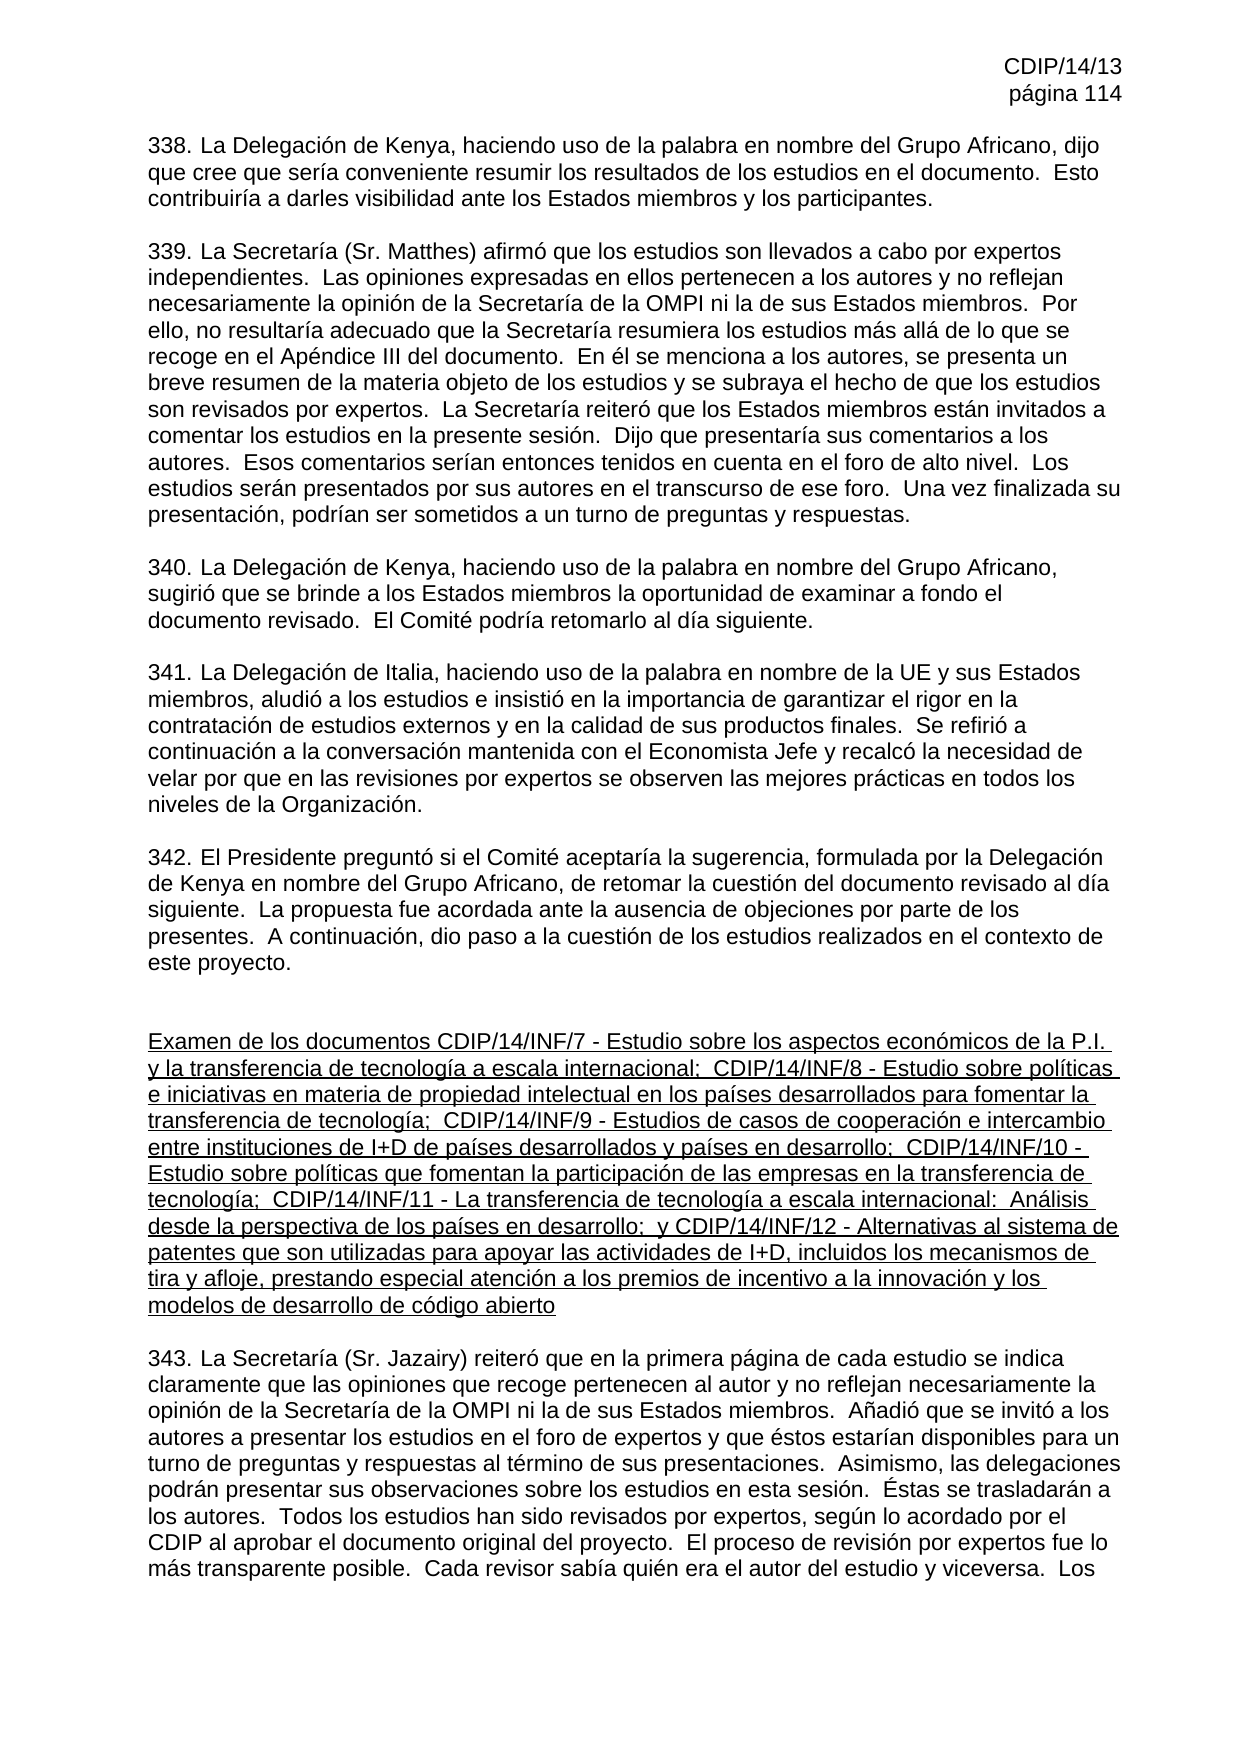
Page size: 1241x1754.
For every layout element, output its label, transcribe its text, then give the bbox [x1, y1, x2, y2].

text Examen de los documentos CDIP/14/INF/7 - Estudio sobre los aspectos económicos de la P.I. y la transferencia de tecnología a escala internacional; CDIP/14/INF/8 - Estudio sobre políticas e iniciativas en materia de propiedad intelectual en los países desarrollados para fomentar la transferencia de tecnología; CDIP/14/INF/9 - Estudios de casos de cooperación e intercambio entre instituciones de I+D de países desarrollados y países en desarrollo; CDIP/14/INF/10 - Estudio sobre políticas que fomentan la participación de las empresas en la transferencia de tecnología; CDIP/14/INF/11 - La transferencia de tecnología a escala internacional: Análisis desde la perspectiva de los países en desarrollo; y CDIP/14/INF/12 - Alternativas al sistema de patentes que son utilizadas para apoyar las actividades de I+D, incluidos los mecanismos de tira y afloje, prestando especial atención a los premios de incentivo a la innovación y los modelos de desarrollo de código abierto [148, 1028, 1122, 1318]
list La Secretaría (Sr. Matthes) afirmó que los estudios son llevados a cabo por expertos independientes. Las opiniones expresadas en ellos pertenecen a los autores y no reflejan necesariamente la opinión de la Secretaría de la OMPI ni la de sus Estados miembros. Por ello, no resultaría adecuado que la Secretaría resumiera los estudios más allá de lo que se recoge en el Apéndice III del documento. En él se menciona a los autores, se presenta un breve resumen de la materia objeto de los estudios y se subraya el hecho de que los estudios son revisados por expertos. La Secretaría reiteró que los Estados miembros están invitados a comentar los estudios en la presente sesión. Dijo que presentaría sus comentarios a los autores. Esos comentarios serían entonces tenidos en cuenta en el foro de alto nivel. Los estudios serán presentados por sus autores en el transcurso de ese foro. Una vez finalizada su presentación, podrían ser sometidos a un turno de preguntas y respuestas. [148, 238, 1122, 527]
list La Delegación de Kenya, haciendo uso de la palabra en nombre del Grupo Africano, dijo que cree que sería conveniente resumir los resultados de los estudios en el documento. Esto contribuiría a darles visibilidad ante los Estados miembros y los participantes. [148, 132, 1122, 211]
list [148, 1344, 1122, 1582]
list El Presidente preguntó si el Comité aceptaría la sugerencia, formulada por la Delegación de Kenya en nombre del Grupo Africano, de retomar la cuestión del documento revisado al día siguiente. La propuesta fue acordada ante la ausencia de objeciones por parte de los presentes. A continuación, dio paso a la cuestión de los estudios realizados en el contexto de este proyecto. [148, 844, 1122, 976]
list La Delegación de Kenya, haciendo uso de la palabra en nombre del Grupo Africano, sugirió que se brinde a los Estados miembros la oportunidad de examinar a fondo el documento revisado. El Comité podría retomarlo al día siguiente. [148, 554, 1122, 633]
list La Delegación de Italia, haciendo uso de la palabra en nombre de la UE y sus Estados miembros, aludió a los estudios e insistió en la importancia de garantizar el rigor en la contratación de estudios externos y en la calidad de sus productos finales. Se refirió a continuación a la conversación mantenida con el Economista Jefe y recalcó la necesidad de velar por que en las revisiones por expertos se observen las mejores prácticas en todos los niveles de la Organización. [148, 659, 1122, 817]
